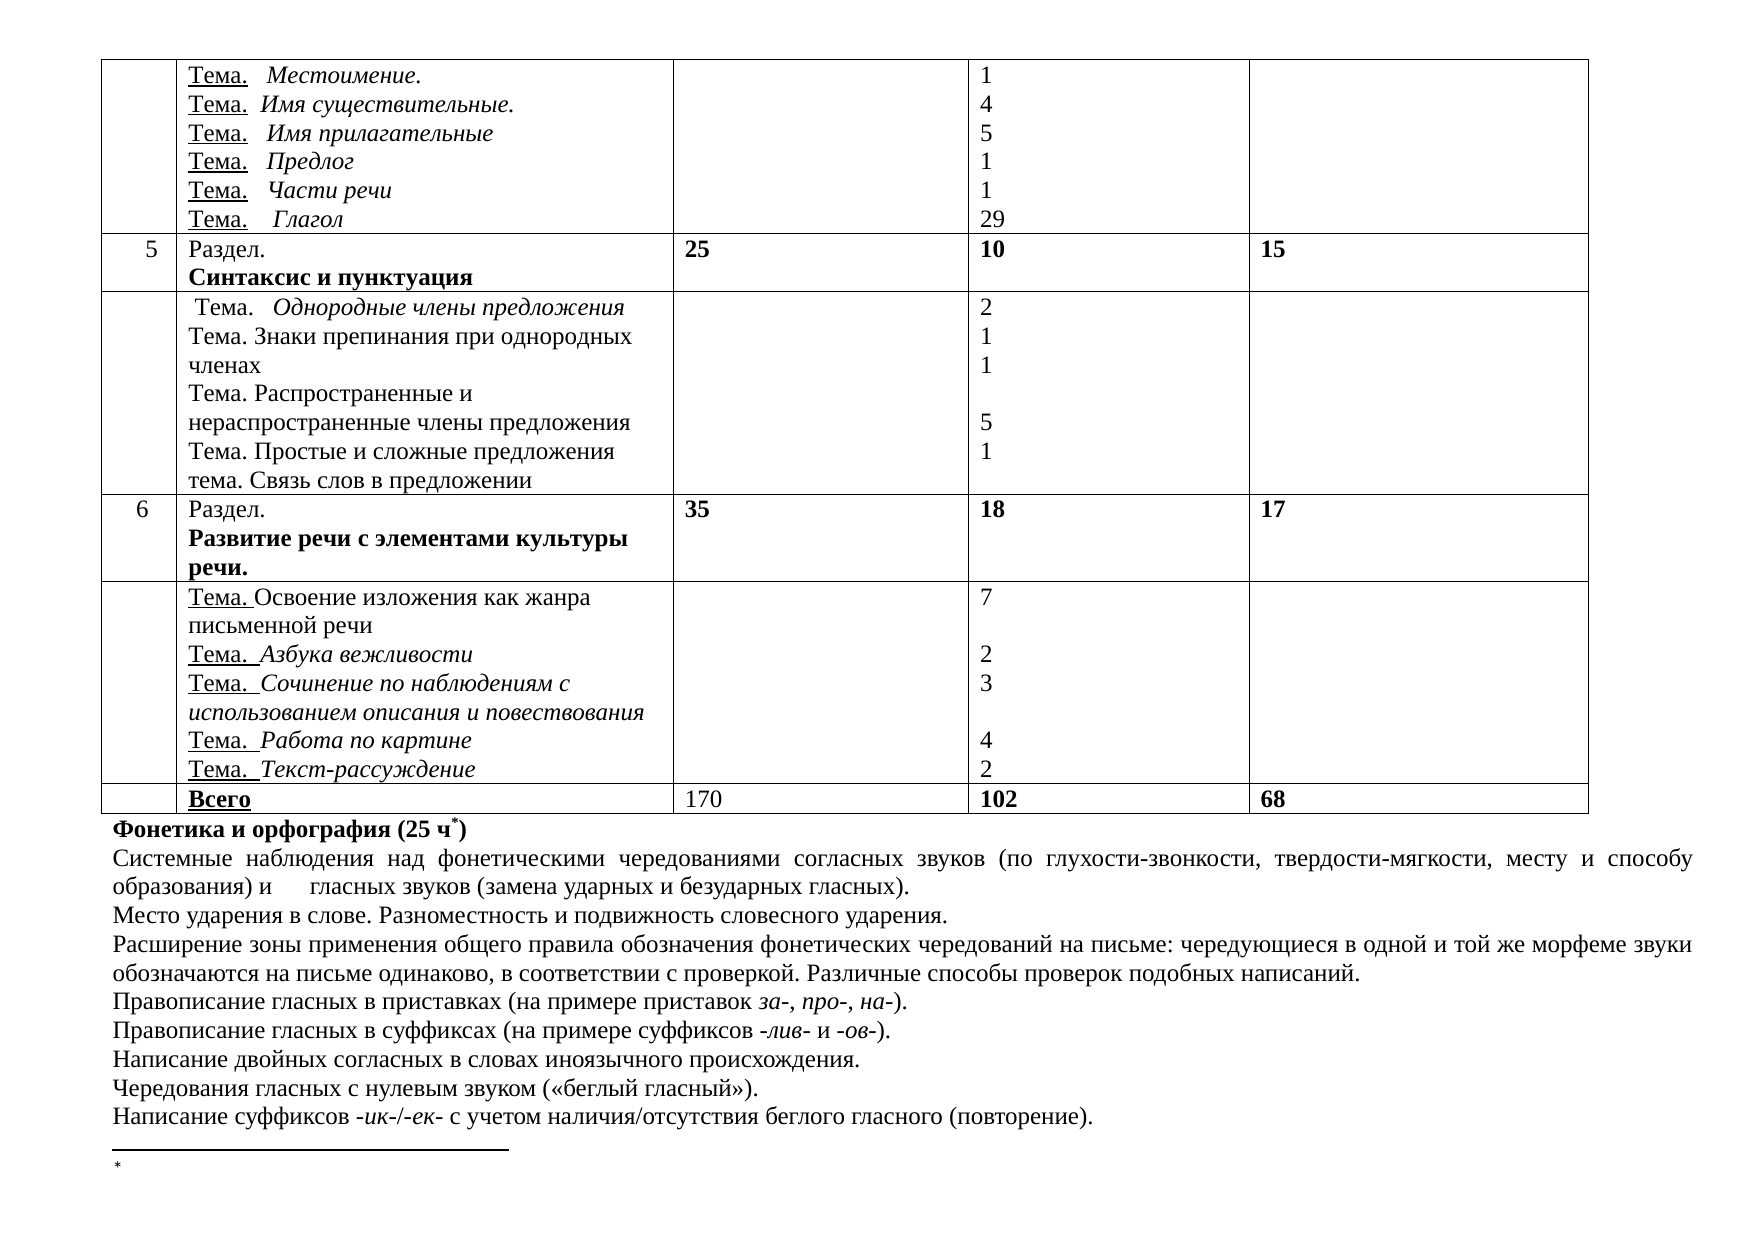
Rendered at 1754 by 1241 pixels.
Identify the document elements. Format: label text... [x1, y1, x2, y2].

table_cell 35 [674, 495, 968, 581]
table_cell Тема. Однородные члены предложения Тема. Знаки препинания при однородных членах Тема. Распространенные и нераспространенные члены предложения Тема. Простые и сложные предложения тема. Связь слов в предложении [177, 292, 673, 493]
table_cell [1250, 582, 1588, 783]
table_cell [1250, 60, 1588, 233]
table_cell [102, 292, 176, 493]
table_cell [102, 582, 176, 783]
table_cell 17 [1250, 495, 1588, 581]
table_cell 25 [674, 234, 968, 291]
table_cell 10 [969, 234, 1249, 291]
table_cell 102 [969, 784, 1249, 813]
text Расширение зоны применения общего правила обозначения фонетических чередований на письме: чередующиеся в одной и той же морфеме звуки обозначаются на письме одинаково, в соответствии с проверкой. Различные способы проверок подобных написаний. [112, 929, 1695, 986]
table_cell 5 [102, 234, 176, 291]
table_cell Всего [177, 784, 673, 813]
table_cell 7 2 3 4 2 [969, 582, 1249, 783]
text Фонетика и орфография (25 ч*) [112, 814, 1695, 843]
table_cell [102, 60, 176, 233]
table_cell [1250, 292, 1588, 493]
table_cell [674, 292, 968, 493]
table_cell 6 [102, 495, 176, 581]
table_cell Раздел. Синтаксис и пунктуация [177, 234, 673, 291]
table_cell Тема. Освоение изложения как жанра письменной речи Тема. Азбука вежливости Тема. Сочинение по наблюдениям с использованием описания и повествования Тема. Работа по картине Тема. Текст-рассуждение [177, 582, 673, 783]
text Место ударения в слове. Разноместность и подвижность словесного ударения. [112, 900, 1695, 929]
table_cell [674, 60, 968, 233]
text Написание двойных согласных в словах иноязычного происхождения. [112, 1044, 1695, 1073]
text Системные наблюдения над фонетическими чередованиями согласных звуков (по глухости-звонкости, твердости-мягкости, месту и способу образования) и гласных звуков (замена ударных и безударных гласных). [112, 843, 1695, 900]
table_cell 170 [674, 784, 968, 813]
table_cell 15 [1250, 234, 1588, 291]
table_cell Тема. Местоимение. Тема. Имя существительные. Тема. Имя прилагательные Тема. Предлог Тема. Части речи Тема. Глагол [177, 60, 673, 233]
table_cell 2 1 1 5 1 [969, 292, 1249, 493]
table_cell 68 [1250, 784, 1588, 813]
table_cell Раздел. Развитие речи с элементами культуры речи. [177, 495, 673, 581]
text Правописание гласных в приставках (на примере приставок за-, про-, на-). [112, 986, 1695, 1015]
table_cell 1 4 5 1 1 29 [969, 60, 1249, 233]
text Чередования гласных с нулевым звуком («беглый гласный»). [112, 1073, 1695, 1101]
text Правописание гласных в суффиксах (на примере суффиксов -лив- и -ов-). [112, 1015, 1695, 1044]
table_cell [674, 582, 968, 783]
table_cell 18 [969, 495, 1249, 581]
text Написание суффиксов -ик-/-ек- с учетом наличия/отсутствия беглого гласного (повторение). [112, 1101, 1695, 1130]
table_cell [102, 784, 176, 813]
